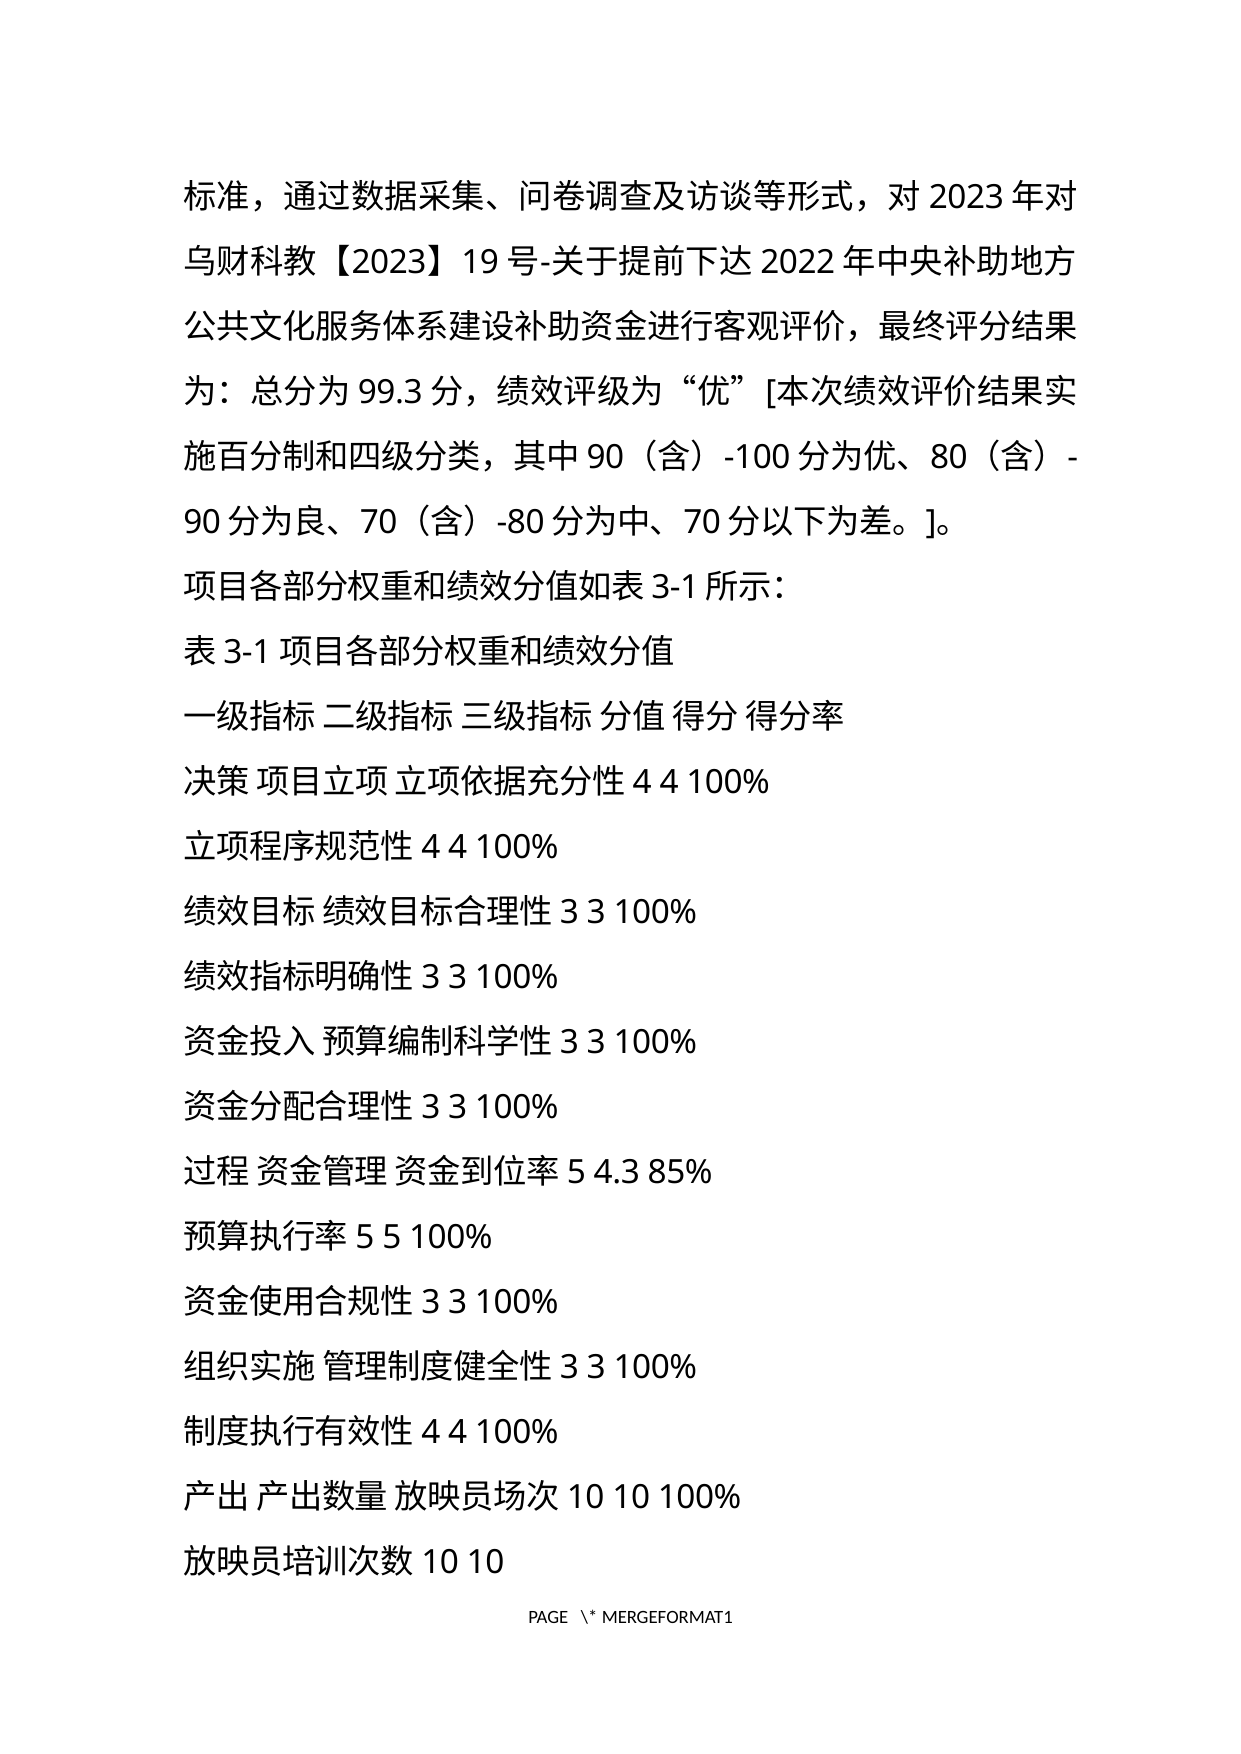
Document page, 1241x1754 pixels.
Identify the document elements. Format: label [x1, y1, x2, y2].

text [183, 162, 1078, 1592]
